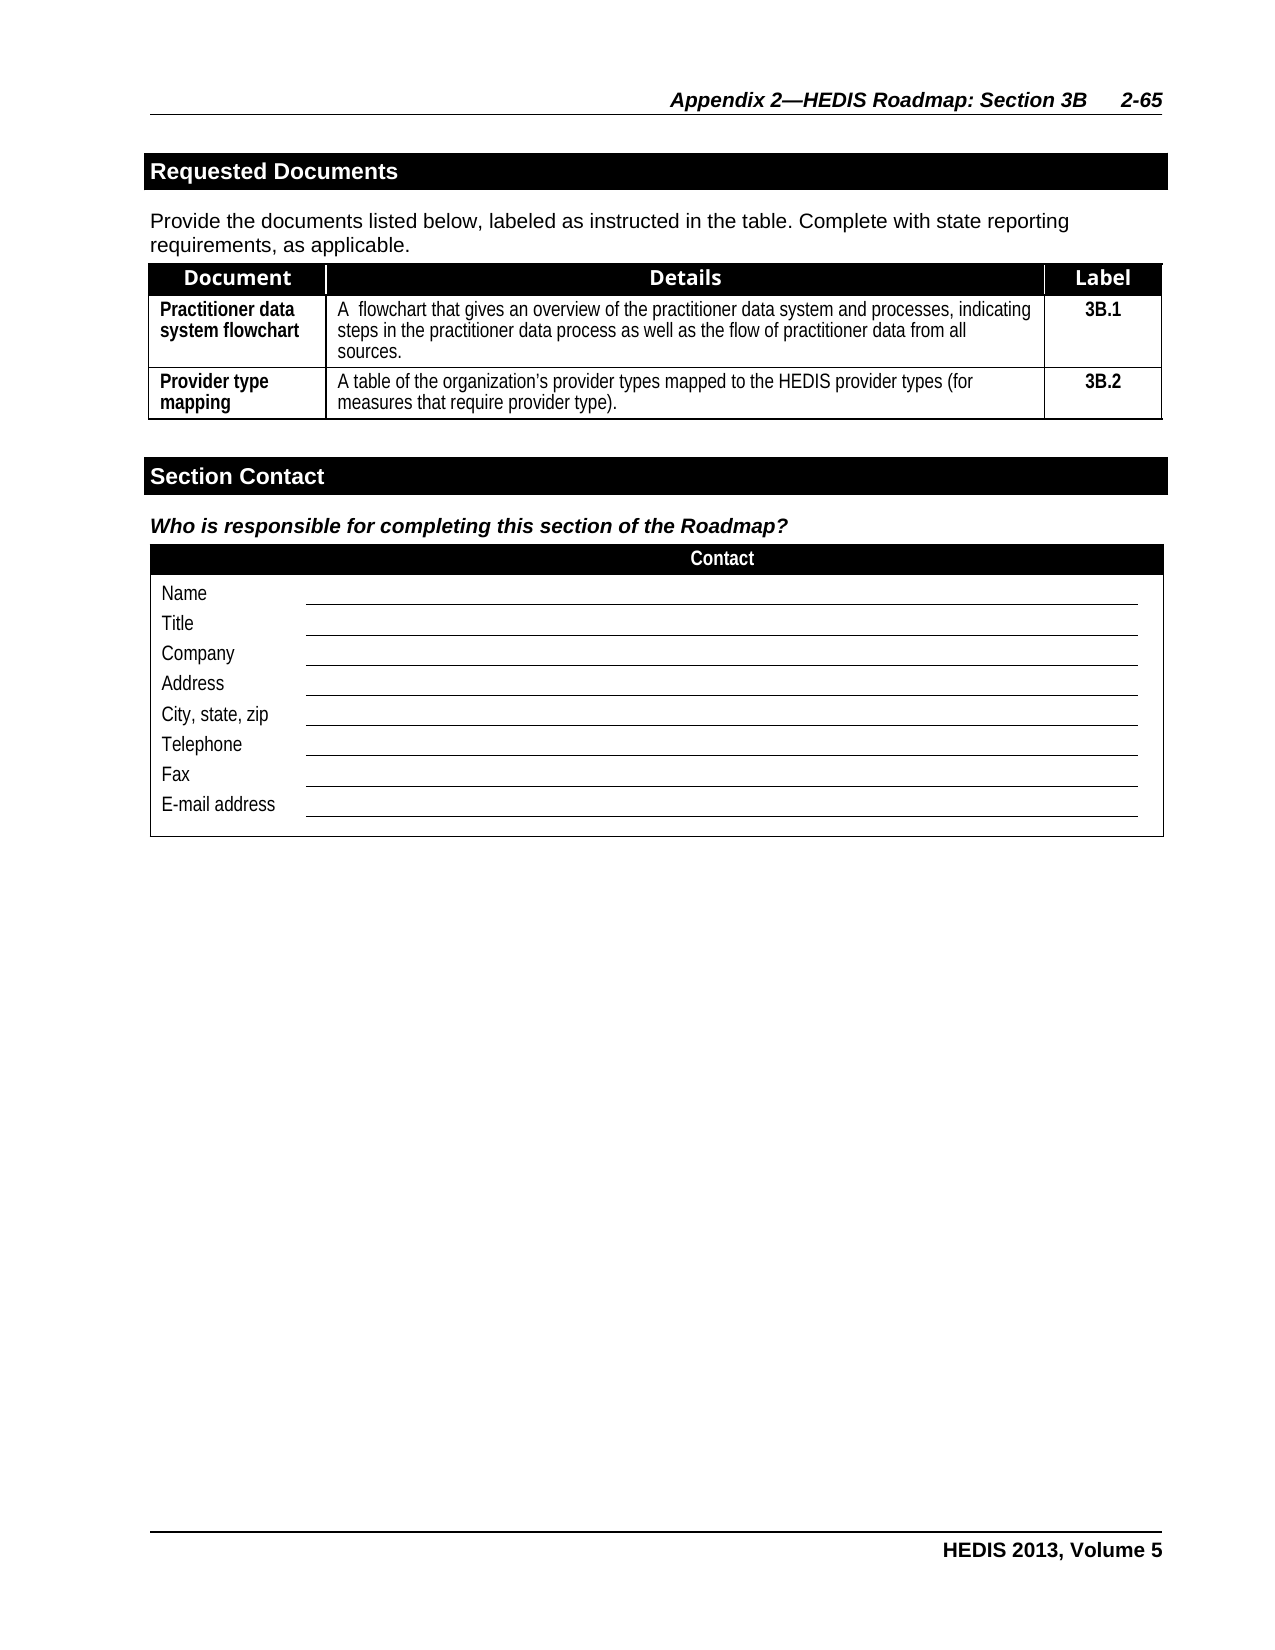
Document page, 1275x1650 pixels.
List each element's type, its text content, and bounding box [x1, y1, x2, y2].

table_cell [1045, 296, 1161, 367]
text Provide the documents listed below, labeled as instructed in the table. Complete with state reporting requirements, as applicable. [150, 209, 1162, 257]
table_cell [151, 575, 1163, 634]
text Who is responsible for completing this section of the Roadmap? [150, 514, 1162, 538]
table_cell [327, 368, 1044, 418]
text Requested Documents [146, 154, 1167, 189]
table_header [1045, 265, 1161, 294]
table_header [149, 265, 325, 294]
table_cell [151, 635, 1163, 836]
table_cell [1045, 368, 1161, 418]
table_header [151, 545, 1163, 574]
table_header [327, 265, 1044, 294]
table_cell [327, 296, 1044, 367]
text Section Contact [146, 459, 1167, 493]
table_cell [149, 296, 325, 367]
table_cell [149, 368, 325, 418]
